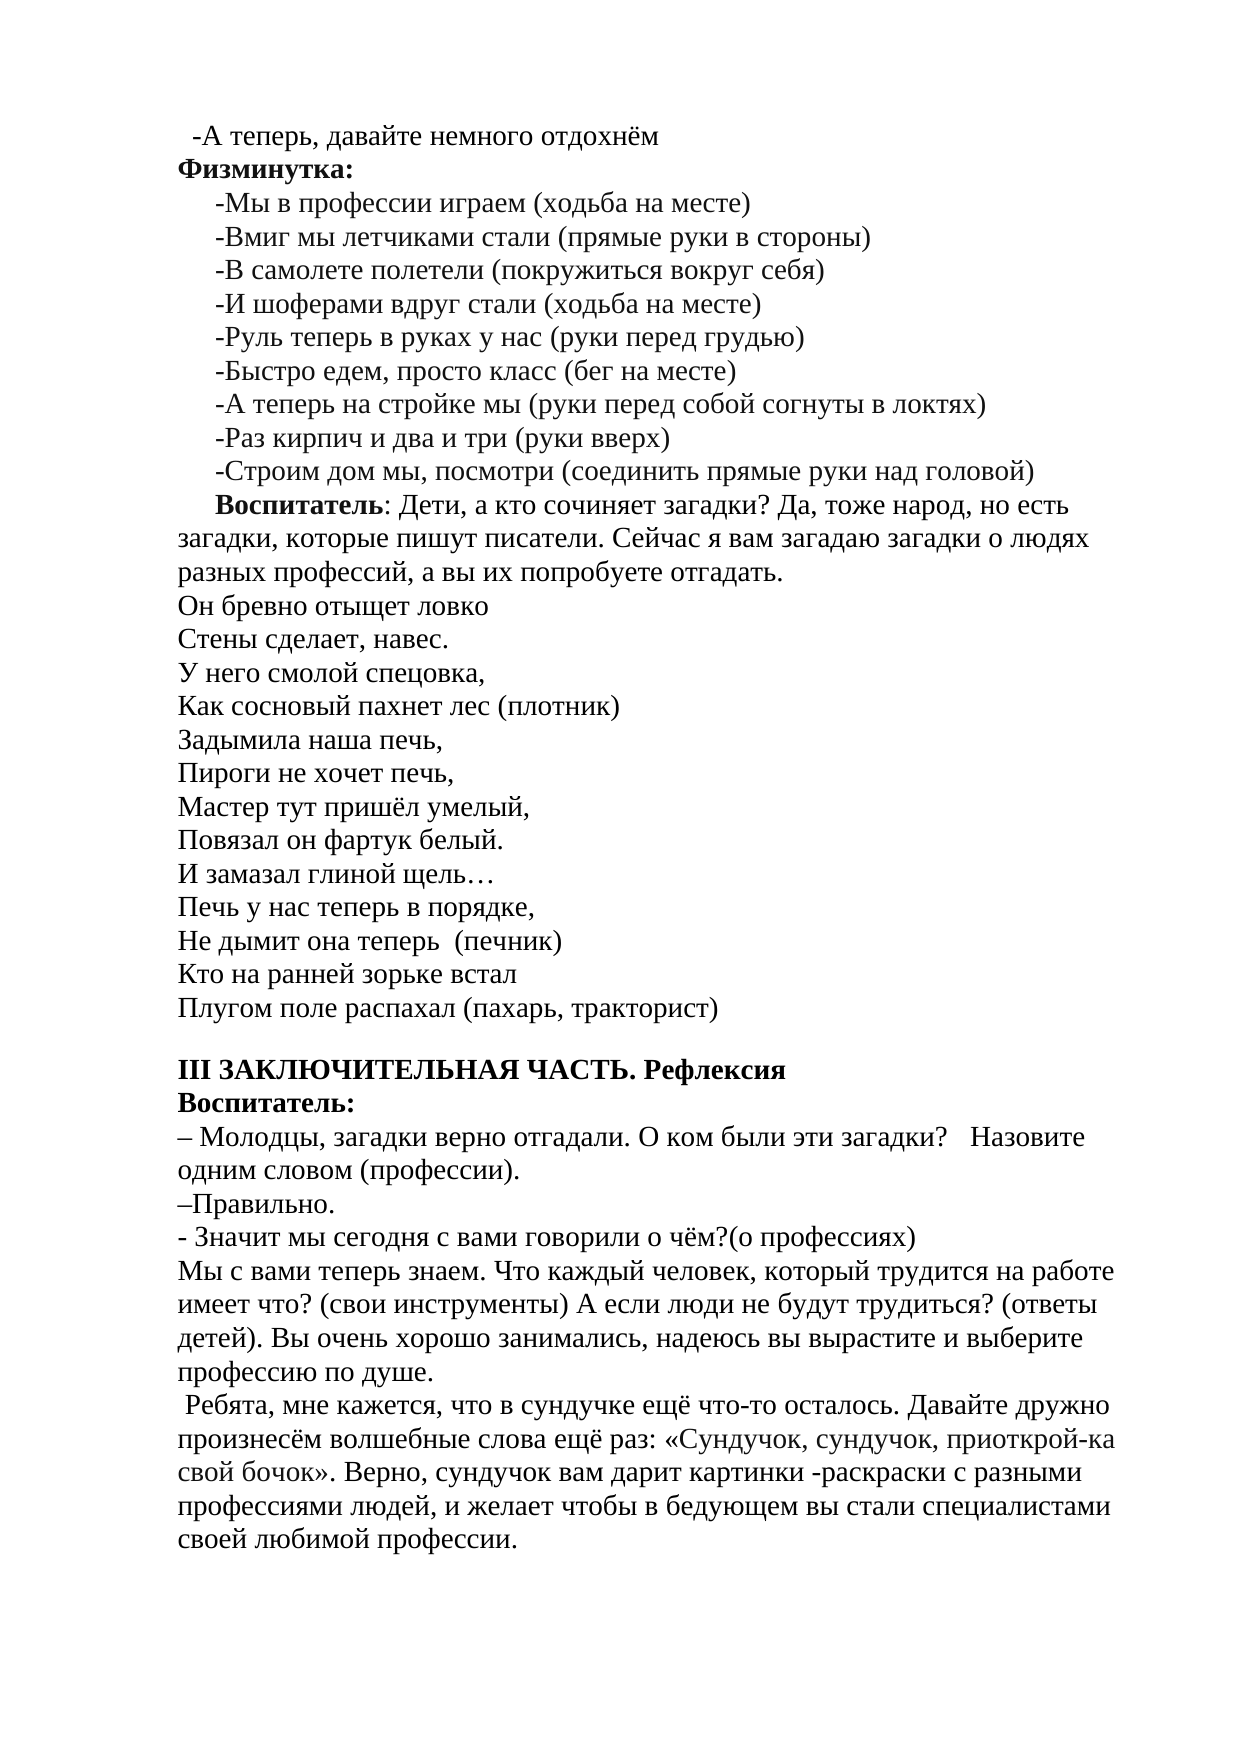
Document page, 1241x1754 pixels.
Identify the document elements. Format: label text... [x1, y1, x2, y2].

text III ЗАКЛЮЧИТЕЛЬНАЯ ЧАСТЬ. Рефлексия [177, 1052, 1152, 1085]
text Кто на ранней зорьке встал [177, 957, 1152, 990]
text Плугом поле распахал (пахарь, тракторист) [177, 990, 1152, 1052]
text Воспитатель: Дети, а кто сочиняет загадки? Да, тоже народ, но есть загадки, которые пишут писатели. Сейчас я вам загадаю загадки о людях разных профессий, а вы их попробуете отгадать. [177, 487, 1152, 588]
text -Строим дом мы, посмотри (соединить прямые руки над головой) [177, 453, 1152, 487]
text Воспитатель: [177, 1085, 1152, 1119]
text Печь у нас теперь в порядке, Не дымит она теперь (печник) [177, 889, 1152, 957]
text Физминутка: [177, 152, 1152, 185]
text -Руль теперь в руках у нас (руки перед грудью) [177, 319, 1152, 353]
text -А теперь, давайте немного отдохнём [177, 118, 1152, 152]
text -А теперь на стройке мы (руки перед собой согнуты в локтях) [177, 386, 1152, 420]
text У него смолой спецовка, [177, 655, 1152, 688]
text Ребята, мне кажется, что в сундучке ещё что-то осталось. Давайте дружно произнесём волшебные слова ещё раз: «Сундучок, сундучок, приоткрой-ка свой бочок». Верно, сундучок вам дарит картинки -раскраски с разными профессиями людей, и желает чтобы в бедующем вы стали специалистами своей любимой профессии. [177, 1387, 1152, 1555]
text -И шоферами вдруг стали (ходьба на месте) [177, 286, 1152, 319]
text Мы с вами теперь знаем. Что каждый человек, который трудится на работе имеет что? (свои инструменты) А если люди не будут трудиться? (ответы детей). Вы очень хорошо занимались, надеюсь вы вырастите и выберите профессию по душе. [177, 1253, 1152, 1387]
text -В самолете полетели (покружиться вокруг себя) [177, 252, 1152, 286]
text -Быстро едем, просто класс (бег на месте) [177, 353, 1152, 386]
text Задымила наша печь, Пироги не хочет печь, Мастер тут пришёл умелый, Повязал он фартук белый. И замазал глиной щель… [177, 722, 1152, 889]
text -Вмиг мы летчиками стали (прямые руки в стороны) [177, 219, 1152, 252]
text Он бревно отыщет ловко Стены сделает, навес. [177, 588, 1152, 655]
text -Раз кирпич и два и три (руки вверх) [177, 420, 1152, 453]
text -Мы в профессии играем (ходьба на месте) [177, 185, 1152, 219]
text – Молодцы, загадки верно отгадали. О ком были эти загадки? Назовите одним словом (профессии). –Правильно. - Значит мы сегодня с вами говорили о чём?(о профессиях) [177, 1119, 1152, 1253]
text Как сосновый пахнет лес (плотник) [177, 688, 1152, 722]
